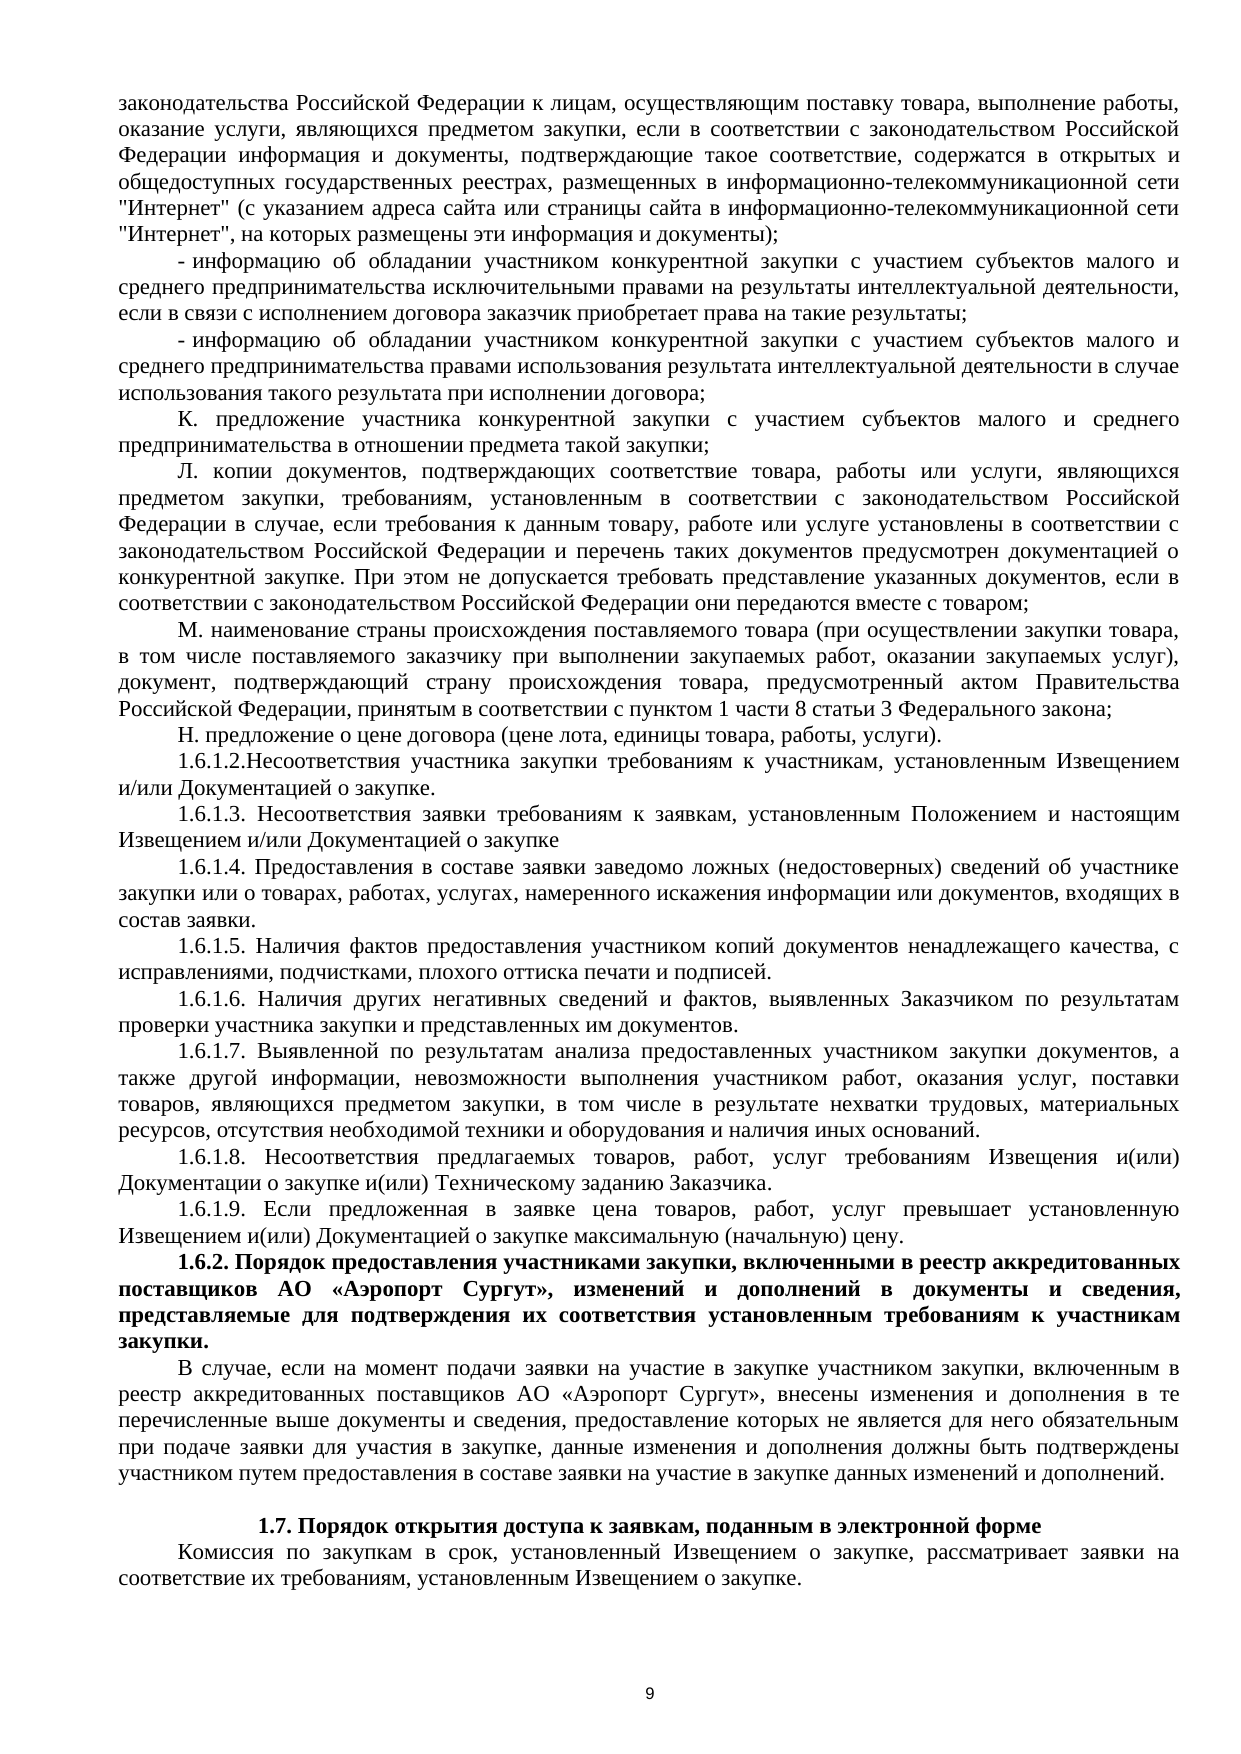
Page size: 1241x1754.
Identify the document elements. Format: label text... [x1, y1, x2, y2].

text 1.6.1.3. Несоответствия заявки требованиям к заявкам, установленным Положением и настоящим Извещением и/или Документацией о закупке [118, 800, 1181, 853]
text 1.6.2. Порядок предоставления участниками закупки, включенными в реестр аккредитованных поставщиков АО «Аэропорт Сургут», изменений и дополнений в документы и сведения, представляемые для подтверждения их соответствия установленным требованиям к участникам закупки. [118, 1248, 1181, 1354]
text 1.6.1.8. Несоответствия предлагаемых товаров, работ, услуг требованиям Извещения и(или) Документации о закупке и(или) Техническому заданию Заказчика. [118, 1143, 1181, 1196]
text 1.6.1.7. Выявленной по результатам анализа предоставленных участником закупки документов, а также другой информации, невозможности выполнения участником работ, оказания услуг, поставки товаров, являющихся предметом закупки, в том числе в результате нехватки трудовых, материальных ресурсов, отсутствия необходимой техники и оборудования и наличия иных оснований. [118, 1037, 1181, 1143]
text 1.6.1.5. Наличия фактов предоставления участником копий документов ненадлежащего качества, с исправлениями, подчистками, плохого оттиска печати и подписей. [118, 932, 1181, 985]
text 1.6.1.4. Предоставления в составе заявки заведомо ложных (недостоверных) сведений об участнике закупки или о товарах, работах, услугах, намеренного искажения информации или документов, входящих в состав заявки. [118, 853, 1181, 932]
text 1.7. Порядок открытия доступа к заявкам, поданным в электронной форме [118, 1512, 1181, 1538]
text 1.6.1.2.Несоответствия участника закупки требованиям к участникам, установленным Извещением и/или Документацией о закупке. [118, 747, 1181, 800]
text Н. предложение о цене договора (цене лота, единицы товара, работы, услуги). [118, 721, 1181, 747]
text В случае, если на момент подачи заявки на участие в закупке участником закупки, включенным в реестр аккредитованных поставщиков АО «Аэропорт Сургут», внесены изменения и дополнения в те перечисленные выше документы и сведения, предоставление которых не является для него обязательным при подаче заявки для участия в закупке, данные изменения и дополнения должны быть подтверждены участником путем предоставления в составе заявки на участие в закупке данных изменений и дополнений. [118, 1354, 1181, 1485]
text Комиссия по закупкам в срок, установленный Извещением о закупке, рассматривает заявки на соответствие их требованиям, установленным Извещением о закупке. [118, 1538, 1181, 1591]
text К. предложение участника конкурентной закупки с участием субъектов малого и среднего предпринимательства в отношении предмета такой закупки; [118, 405, 1181, 458]
text - информацию об обладании участником конкурентной закупки с участием субъектов малого и среднего предпринимательства правами использования результата интеллектуальной деятельности в случае использования такого результата при исполнении договора; [118, 326, 1181, 405]
text - информацию об обладании участником конкурентной закупки с участием субъектов малого и среднего предпринимательства исключительными правами на результаты интеллектуальной деятельности, если в связи с исполнением договора заказчик приобретает права на такие результаты; [118, 247, 1181, 326]
text М. наименование страны происхождения поставляемого товара (при осуществлении закупки товара, в том числе поставляемого заказчику при выполнении закупаемых работ, оказании закупаемых услуг), документ, подтверждающий страну происхождения товара, предусмотренный актом Правительства Российской Федерации, принятым в соответствии с пунктом 1 части 8 статьи 3 Федерального закона; [118, 616, 1181, 721]
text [118, 89, 1181, 247]
text 1.6.1.6. Наличия других негативных сведений и фактов, выявленных Заказчиком по результатам проверки участника закупки и представленных им документов. [118, 985, 1181, 1037]
text 1.6.1.9. Если предложенная в заявке цена товаров, работ, услуг превышает установленную Извещением и(или) Документацией о закупке максимальную (начальную) цену. [118, 1196, 1181, 1248]
text Л. копии документов, подтверждающих соответствие товара, работы или услуги, являющихся предметом закупки, требованиям, установленным в соответствии с законодательством Российской Федерации в случае, если требования к данным товару, работе или услуге установлены в соответствии с законодательством Российской Федерации и перечень таких документов предусмотрен документацией о конкурентной закупке. При этом не допускается требовать представление указанных документов, если в соответствии с законодательством Российской Федерации они передаются вместе с товаром; [118, 458, 1181, 616]
